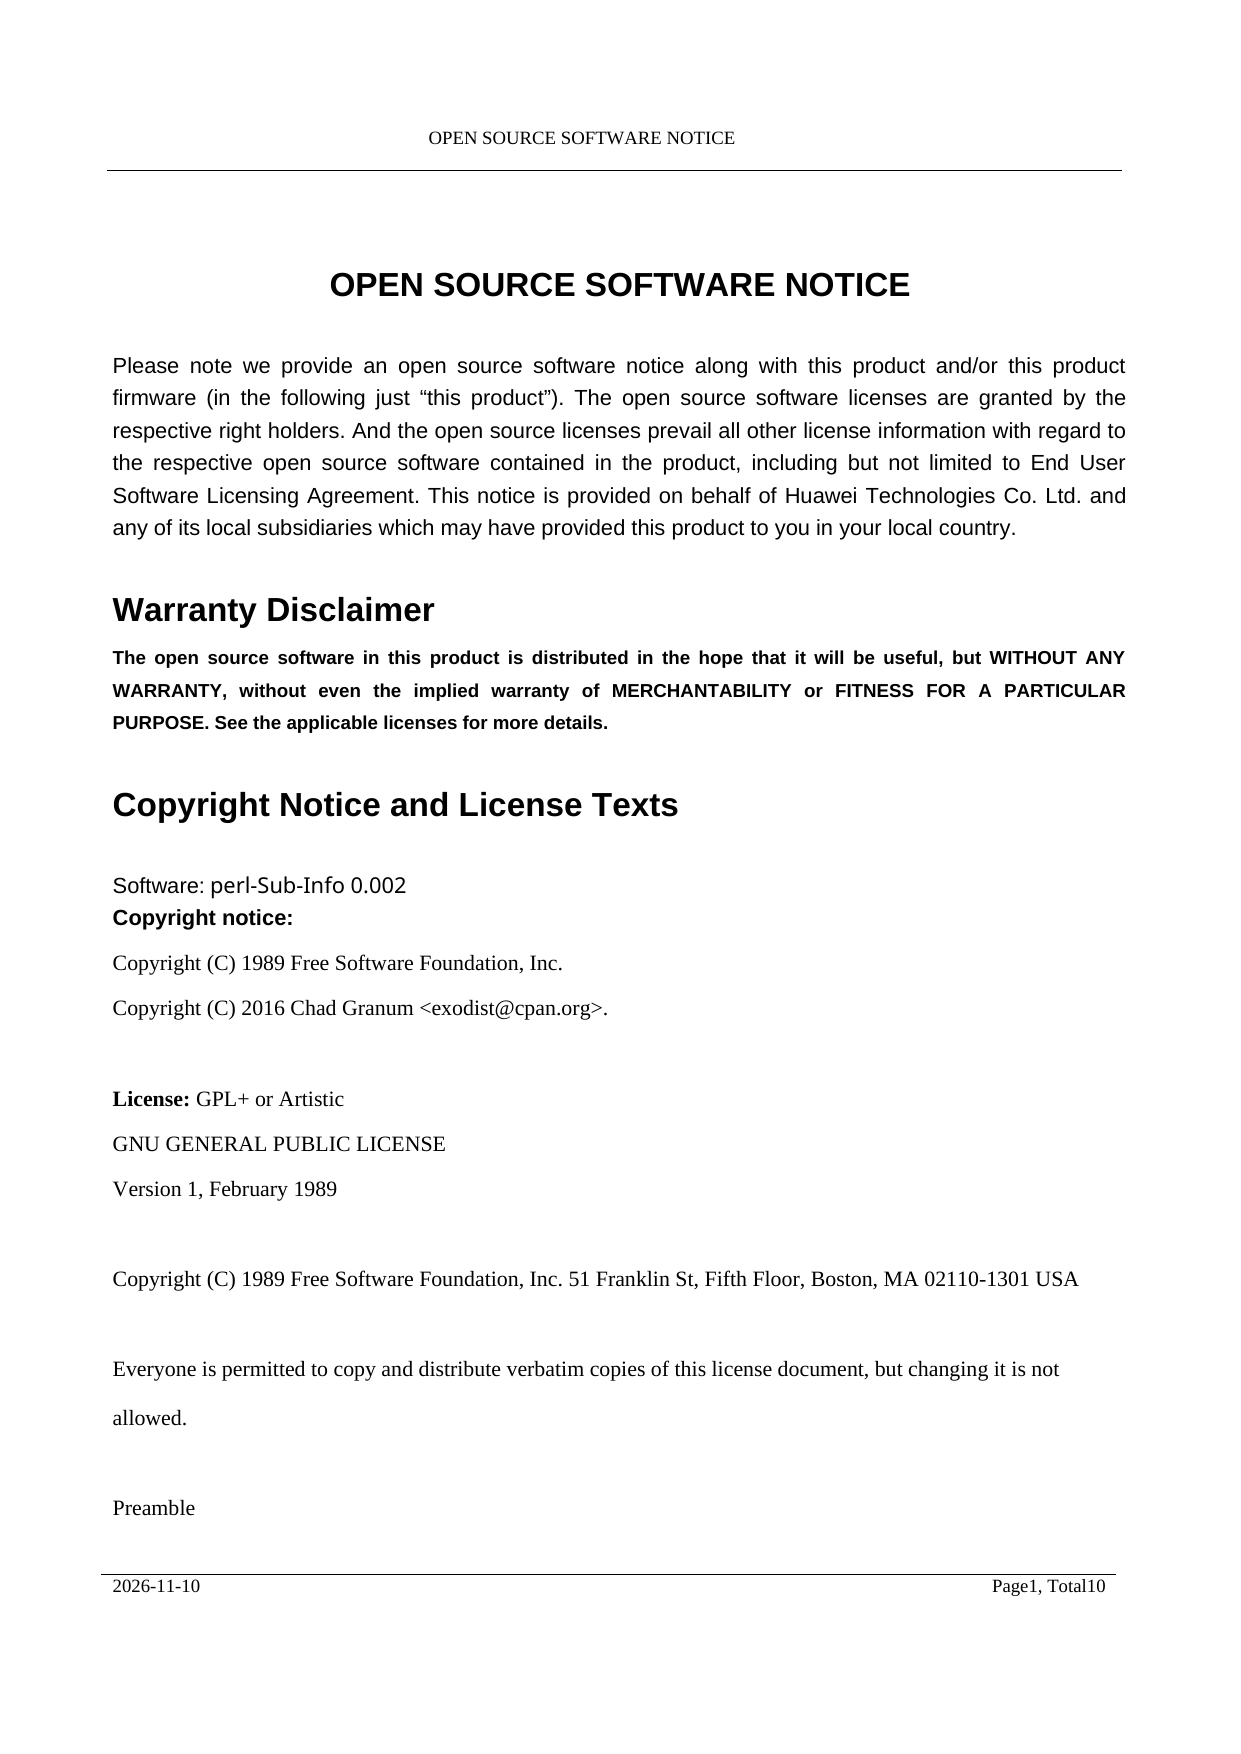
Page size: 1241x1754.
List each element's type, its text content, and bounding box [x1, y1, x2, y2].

text Copyright (C) 1989 Free Software Foundation, Inc. [112, 947, 1128, 979]
text GNU GENERAL PUBLIC LICENSE [112, 1127, 1128, 1159]
text Copyright Notice and License Texts [112, 771, 1128, 836]
text Everyone is permitted to copy and distribute verbatim copies of this license document, but changing it is not allowed. [112, 1352, 1128, 1434]
text License: GPL+ or Artistic [112, 1082, 1128, 1114]
text Copyright (C) 2016 Chad Granum <exodist@cpan.org>. [112, 992, 1128, 1024]
text Copyright notice: [112, 901, 1128, 934]
text Version 1, February 1989 [112, 1172, 1128, 1204]
text Software: perl-Sub-Info 0.002 [112, 869, 1128, 901]
text Please note we provide an open source software notice along with this product and/or this product firmware (in the following just “this product”). The open source software licenses are granted by the respective right holders. And the open source licenses prevail all other license information with regard to the respective open source software contained in the product, including but not limited to End User Software Licensing Agreement. This notice is provided on behalf of Huawei Technologies Co. Ltd. and any of its local subsidiaries which may have provided this product to you in your local country. [112, 349, 1128, 544]
text Copyright (C) 1989 Free Software Foundation, Inc. 51 Franklin St, Fifth Floor, Boston, MA 02110-1301 USA [112, 1262, 1128, 1295]
text The open source software in this product is distributed in the hope that it will be useful, but WITHOUT ANY WARRANTY, without even the implied warranty of MERCHANTABILITY or FITNESS FOR A PARTICULAR PURPOSE. See the applicable licenses for more details. [112, 641, 1128, 739]
text Warranty Disclaimer [112, 576, 1128, 641]
text OPEN SOURCE SOFTWARE NOTICE [112, 251, 1128, 316]
text Preamble [112, 1491, 1128, 1524]
